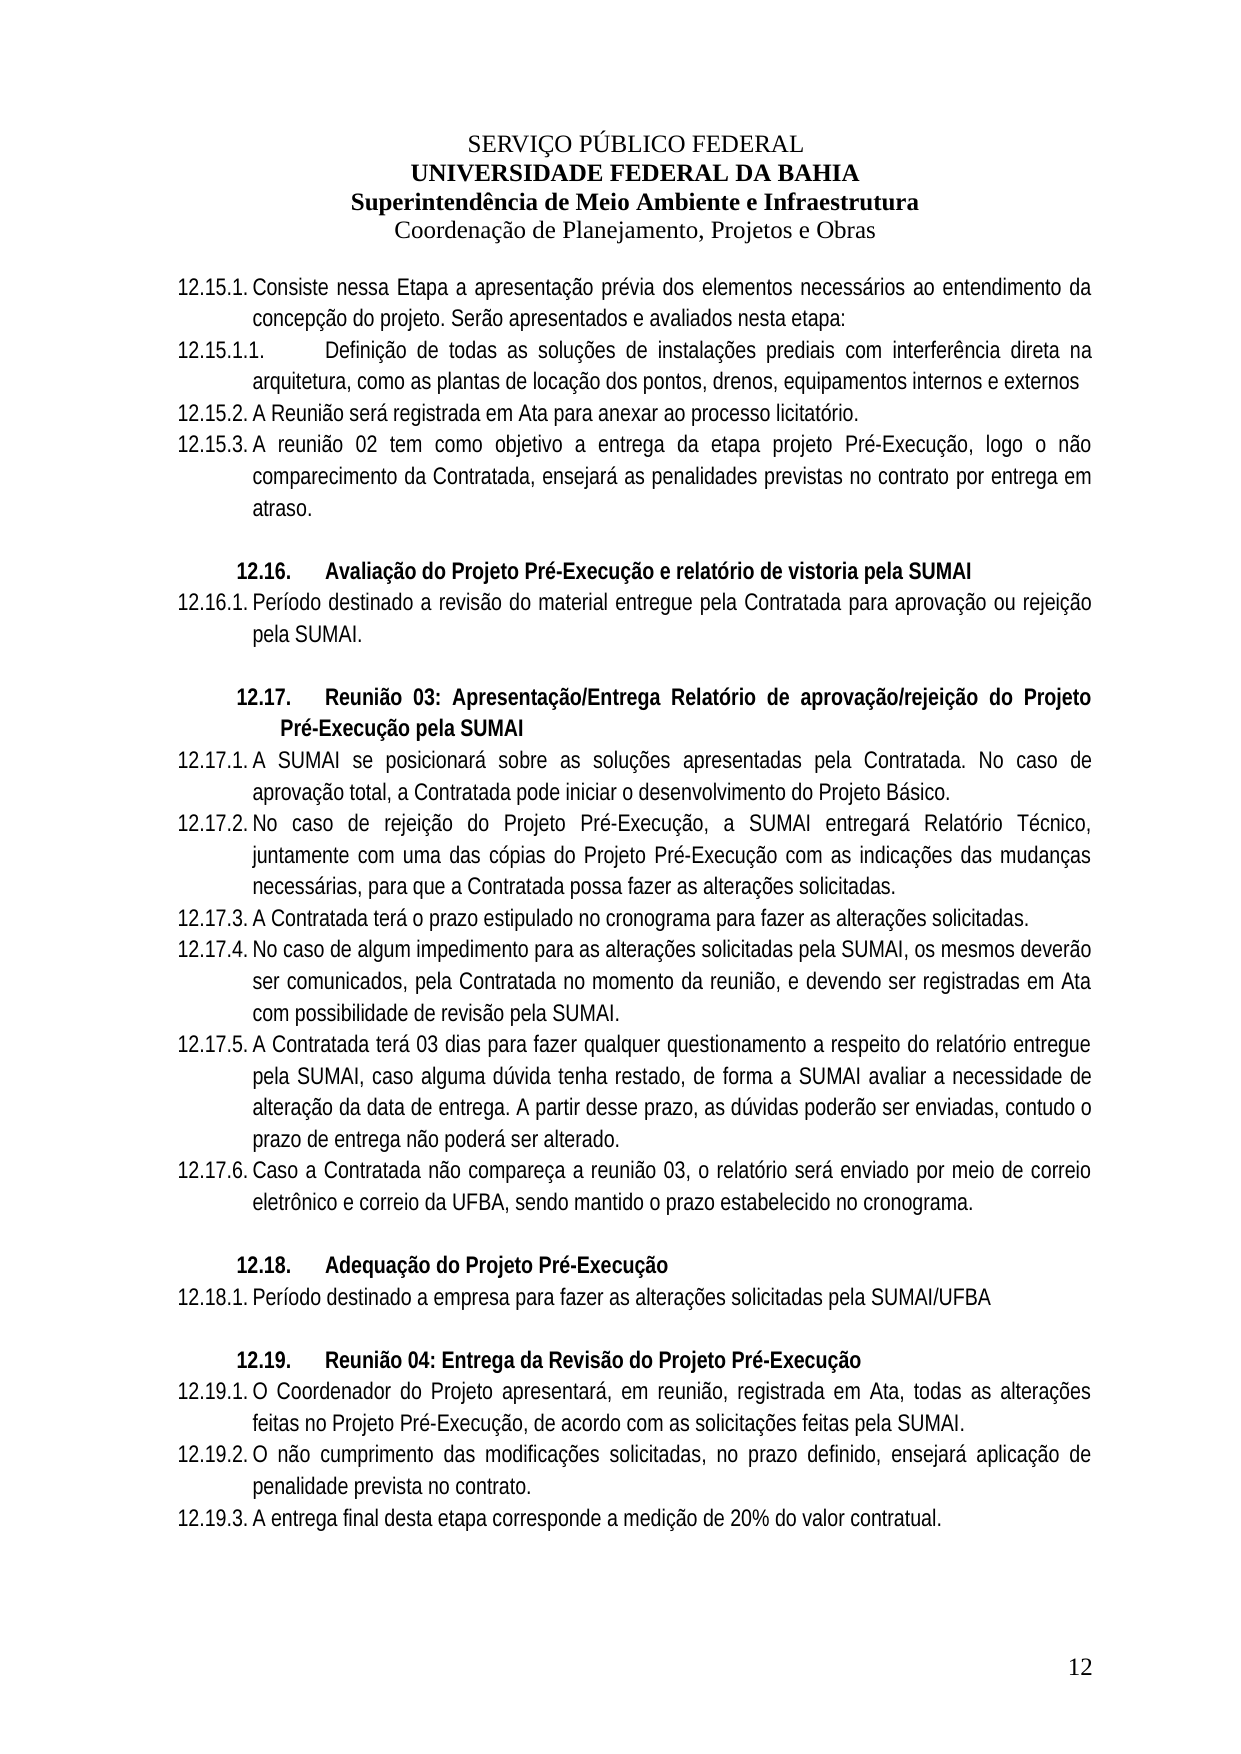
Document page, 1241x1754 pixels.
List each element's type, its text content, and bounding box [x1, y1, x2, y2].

list No caso de rejeição do Projeto Pré-Execução, a SUMAI entregará Relatório Técnico, juntamente com uma das cópias do Projeto Pré-Execução com as indicações das mudanças necessárias, para que a Contratada possa fazer as alterações solicitadas. [177, 809, 1093, 900]
list No caso de algum impedimento para as alterações solicitadas pela SUMAI, os mesmos deverão ser comunicados, pela Contratada no momento da reunião, e devendo ser registradas em Ata com possibilidade de revisão pela SUMAI. [177, 935, 1093, 1026]
list A entrega final desta etapa corresponde a medição de 20% do valor contratual. [177, 1503, 1093, 1531]
list O não cumprimento das modificações solicitadas, no prazo definido, ensejará aplicação de penalidade prevista no contrato. [177, 1440, 1093, 1499]
list Definição de todas as soluções de instalações prediais com interferência direta na arquitetura, como as plantas de locação dos pontos, drenos, equipamentos internos e externos [177, 336, 1093, 395]
list A SUMAI se posicionará sobre as soluções apresentadas pela Contratada. No caso de aprovação total, a Contratada pode iniciar o desenvolvimento do Projeto Básico. [177, 746, 1093, 805]
list Reunião 03: Apresentação/Entrega Relatório de aprovação/rejeição do Projeto Pré-Execução pela SUMAI [236, 683, 1093, 742]
list A Contratada terá 03 dias para fazer qualquer questionamento a respeito do relatório entregue pela SUMAI, caso alguma dúvida tenha restado, de forma a SUMAI avaliar a necessidade de alteração da data de entrega. A partir desse prazo, as dúvidas poderão ser enviadas, contudo o prazo de entrega não poderá ser alterado. [177, 1030, 1093, 1152]
list A Reunião será registrada em Ata para anexar ao processo licitatório. [177, 399, 1093, 426]
list Período destinado a revisão do material entregue pela Contratada para aprovação ou rejeição pela SUMAI. [177, 588, 1093, 647]
list A Contratada terá o prazo estipulado no cronograma para fazer as alterações solicitadas. [177, 904, 1093, 931]
list O Coordenador do Projeto apresentará, em reunião, registrada em Ata, todas as alterações feitas no Projeto Pré-Execução, de acordo com as solicitações feitas pela SUMAI. [177, 1377, 1093, 1436]
list Período destinado a empresa para fazer as alterações solicitadas pela SUMAI/UFBA [177, 1283, 1093, 1310]
list Avaliação do Projeto Pré-Execução e relatório de vistoria pela SUMAI [236, 557, 1093, 584]
list A reunião 02 tem como objetivo a entrega da etapa projeto Pré-Execução, logo o não comparecimento da Contratada, ensejará as penalidades previstas no contrato por entrega em atraso. [177, 430, 1093, 521]
list Caso a Contratada não compareça a reunião 03, o relatório será enviado por meio de correio eletrônico e correio da UFBA, sendo mantido o prazo estabelecido no cronograma. [177, 1156, 1093, 1215]
list Consiste nessa Etapa a apresentação prévia dos elementos necessários ao entendimento da concepção do projeto. Serão apresentados e avaliados nesta etapa: [177, 273, 1093, 332]
list Adequação do Projeto Pré-Execução [236, 1251, 1093, 1278]
list Reunião 04: Entrega da Revisão do Projeto Pré-Execução [236, 1346, 1093, 1373]
